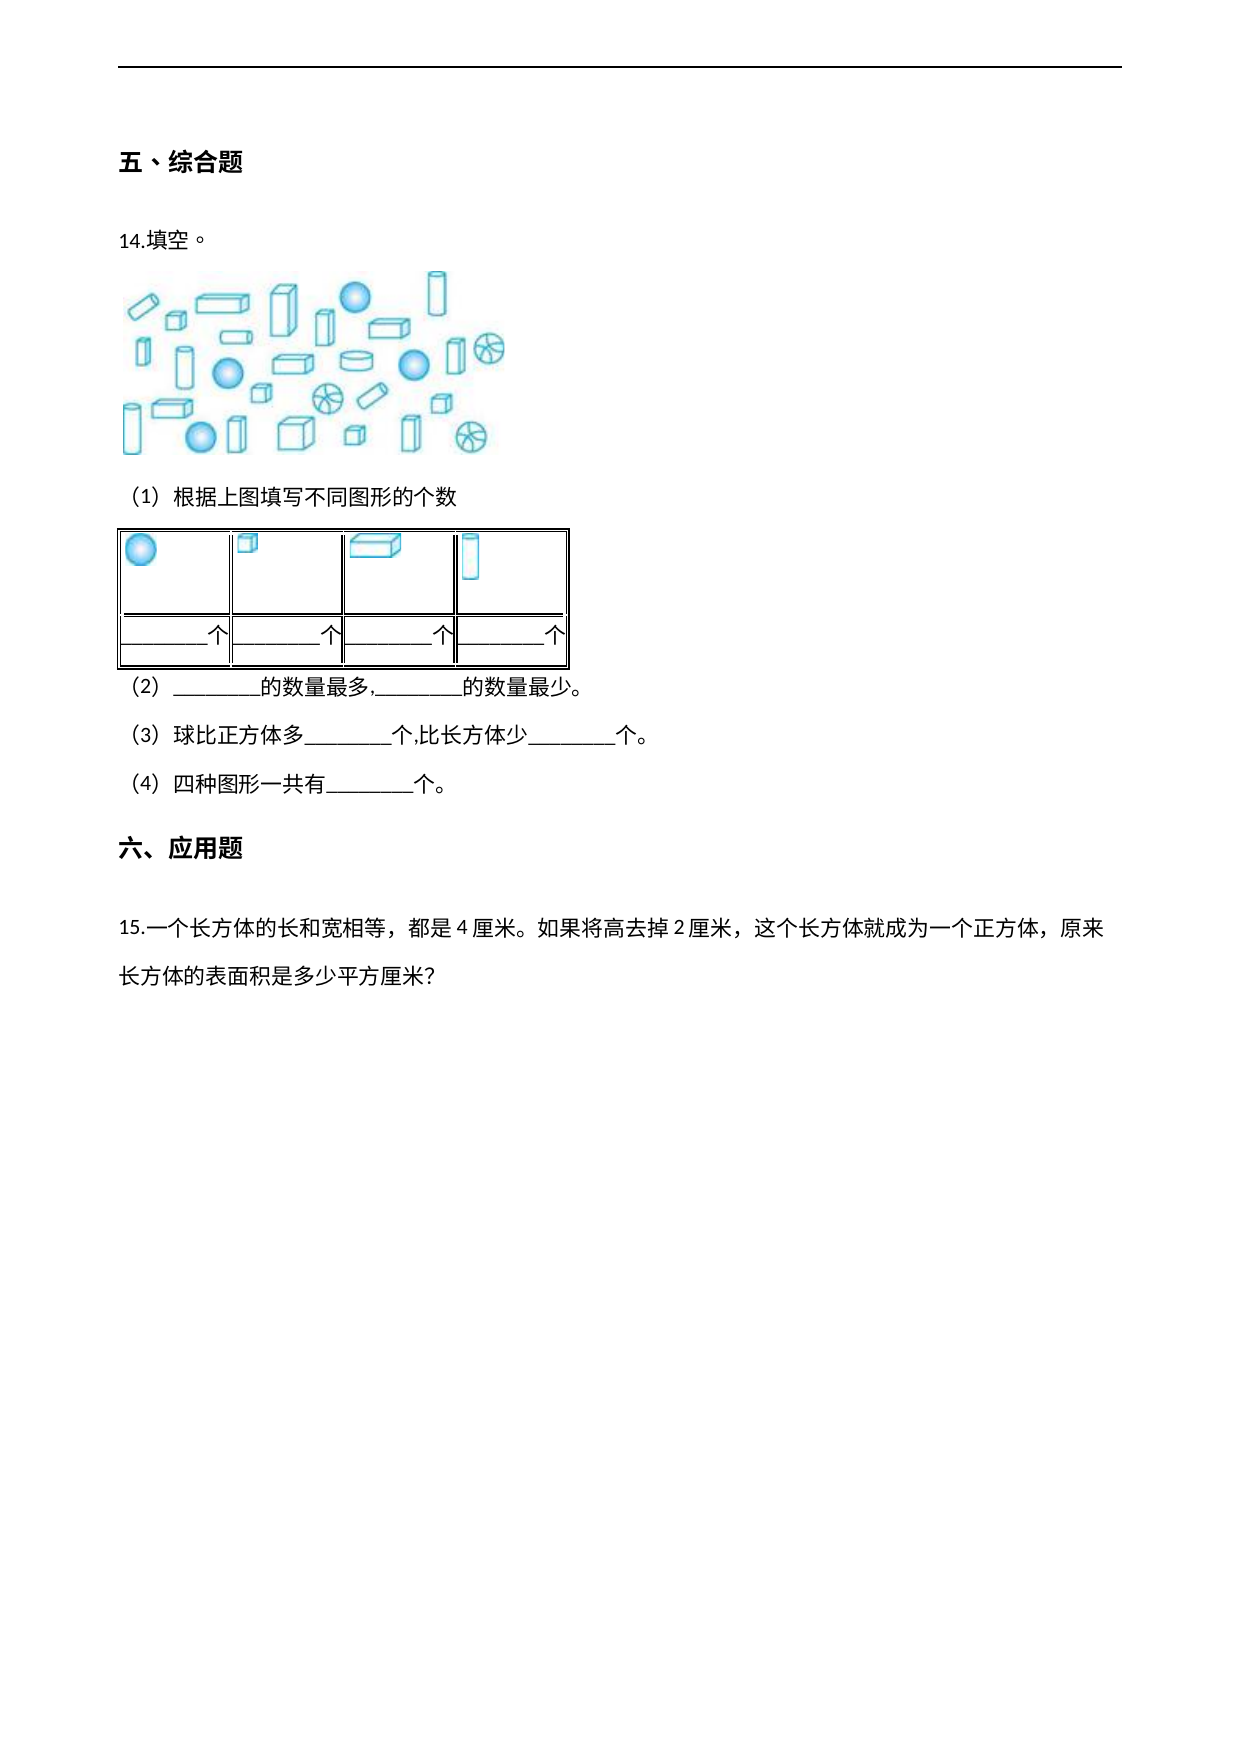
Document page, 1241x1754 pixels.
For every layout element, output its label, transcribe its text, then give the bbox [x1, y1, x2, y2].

table_header [231, 532, 343, 613]
table_cell ________个 [231, 617, 343, 665]
picture [125, 533, 157, 566]
table_header [455, 530, 568, 613]
picture [462, 533, 480, 580]
table_cell ________个 [343, 617, 455, 665]
text （1）根据上图填写不同图形的个数 [118, 480, 1122, 512]
text （2）________的数量最多,________的数量最少。 [118, 669, 1122, 702]
text （4）四种图形一共有________个。 [118, 766, 1122, 799]
table_cell ________个 [119, 613, 231, 665]
text 15.一个长方体的长和宽相等，都是4厘米。如果将高去掉2厘米，这个长方体就成为一个正方体，原来长方体的表面积是多少平方厘米？ [118, 910, 1122, 991]
text 14.填空。 [118, 224, 1122, 256]
table_header [343, 532, 455, 613]
text （3）球比正方体多________个,比长方体少________个。 [118, 718, 1122, 750]
picture [123, 271, 505, 455]
picture [237, 533, 258, 553]
table_header [119, 530, 231, 613]
text 五、综合题 [118, 129, 1122, 194]
text 六、应用题 [118, 814, 1122, 879]
table_cell ________个 [455, 613, 568, 665]
picture [349, 533, 402, 558]
